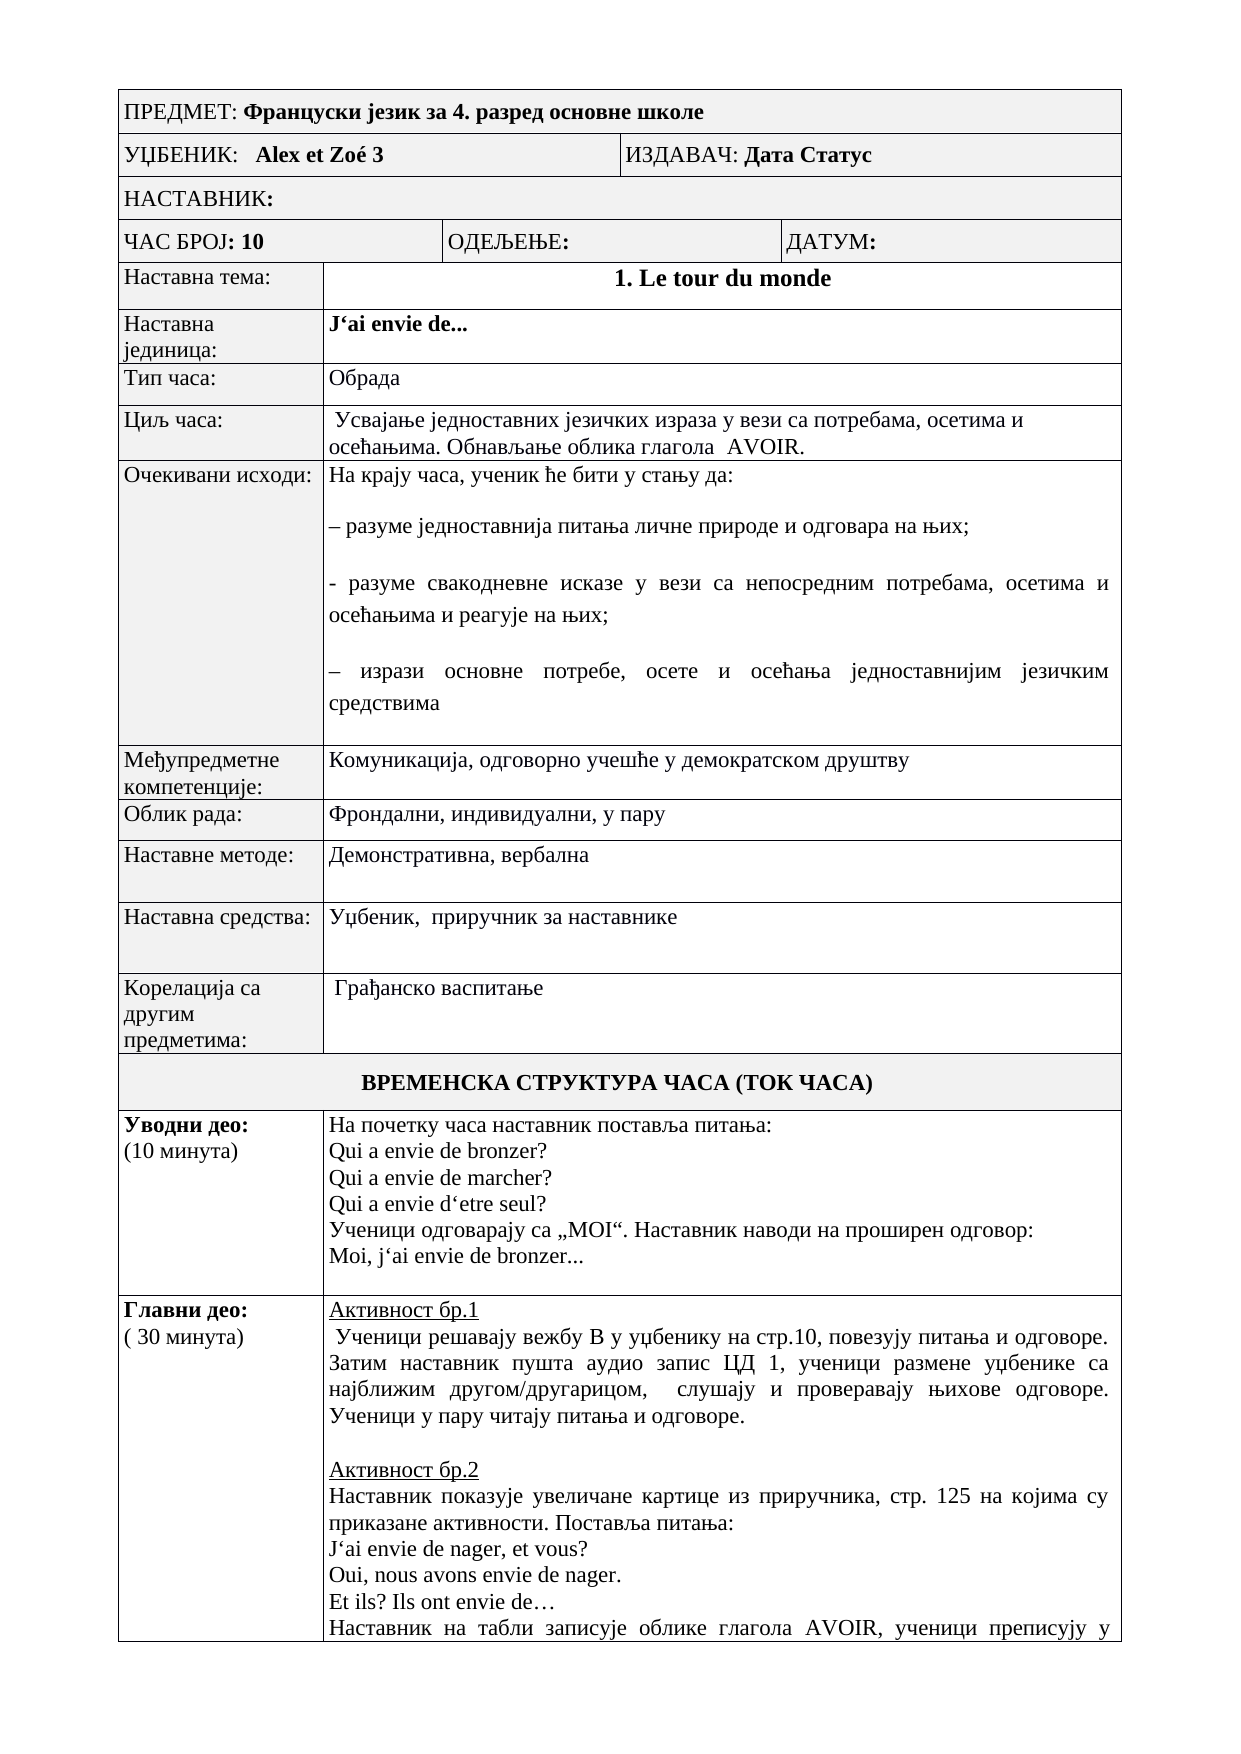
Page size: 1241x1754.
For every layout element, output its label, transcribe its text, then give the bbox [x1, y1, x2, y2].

table_cell Тип часа: [119, 364, 323, 405]
table_cell J‘ai envie de... [324, 310, 1121, 363]
table_cell Демонстративна, вербална [324, 841, 1121, 902]
table_cell ЧАС БРОЈ: 10 [119, 220, 442, 262]
table_cell Наставне методе: [119, 841, 323, 902]
table_cell Уџбеник, приручник за наставнике [324, 903, 1121, 972]
table_cell Грађанско васпитање [324, 974, 1121, 1053]
table_cell Наставна средства: [119, 903, 323, 972]
table_cell 1. Le tour du monde [324, 263, 1121, 309]
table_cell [324, 1296, 1121, 1641]
table_cell Корелација са другим предметима: [119, 974, 323, 1053]
table_cell Уводни део: (10 минута) [119, 1111, 323, 1295]
table_cell Наставна тема: [119, 263, 323, 309]
table_cell Међупредметне компетенције: [119, 746, 323, 799]
table_cell Наставна јединица: [119, 310, 323, 363]
table_cell Циљ часа: [119, 406, 323, 460]
table_cell Очекивани исходи: [119, 461, 323, 745]
table_cell Комуникација, одговорно учешће у демократском друштву [324, 746, 1121, 799]
table_cell На крају часа, ученик ће бити у стању да: – разуме једноставнија питања личне природе и одговара на њих; - разуме свакодневне исказе у вези сa непосредним потребама, осетима и осећањима и реагује на њих; – изрази основне потребе, осете и осећања једноставнијим језичким средствима [324, 461, 1121, 745]
table_cell Облик рада: [119, 800, 323, 840]
table_cell ИЗДАВАЧ: Дата Статус [621, 134, 1121, 176]
table_cell УЏБЕНИК: Alex et Zoé 3 [119, 134, 620, 176]
table_cell ДАТУМ: [782, 220, 1121, 262]
table_cell ОДЕЉЕЊЕ: [443, 220, 781, 262]
table_cell ВРЕМЕНСКА СТРУКТУРА ЧАСА (ТОК ЧАСА) [119, 1054, 1121, 1110]
table_cell На почетку часа наставник поставља питања: Qui a envie de bronzer? Qui a envie de marcher? Qui a envie d‘etre seul? Ученици одговарају са „MOI“. Наставник наводи на проширен одговор: Moi, j‘ai envie de bronzer... [324, 1111, 1121, 1295]
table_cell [119, 1296, 323, 1641]
table_header ПРЕДМЕТ: Француски језик за 4. разред основне школе [119, 90, 1121, 132]
table_cell Усвајање једноставних језичких израза у вези са потребама, осетима и осећањима. Обнављање облика глагола AVOIR. [324, 406, 1121, 460]
table_cell Обрада [324, 364, 1121, 405]
table_cell НАСТАВНИК: [119, 177, 1121, 219]
table_cell Фрондални, индивидуални, у пару [324, 800, 1121, 840]
